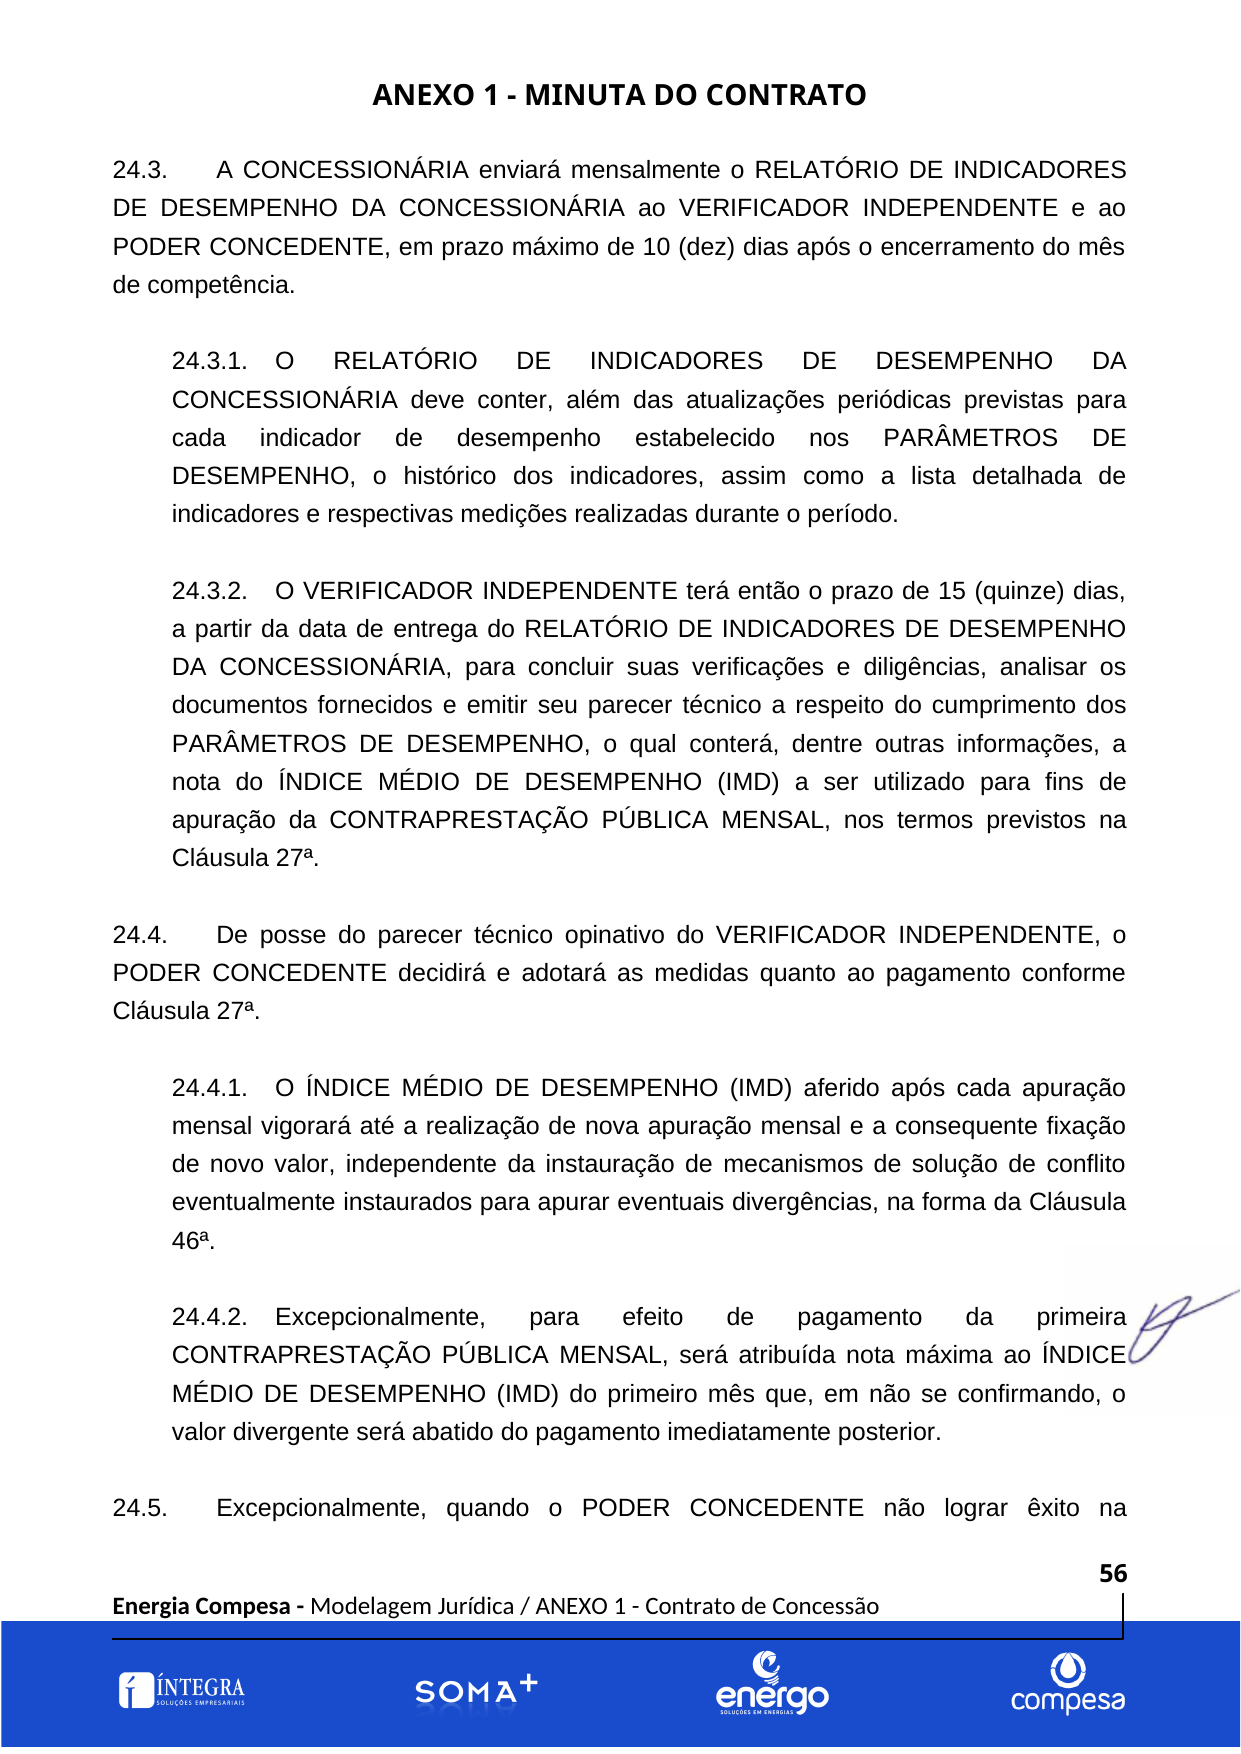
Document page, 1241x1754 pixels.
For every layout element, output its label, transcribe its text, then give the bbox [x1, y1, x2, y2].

list A CONCESSIONÁRIA enviará mensalmente o RELATÓRIO DE INDICADORES DE DESEMPENHO DA CONCESSIONÁRIA ao VERIFICADOR INDEPENDENTE e ao PODER CONCEDENTE, em prazo máximo de 10 (dez) dias após o encerramento do mês de competência. [112, 155, 1128, 299]
list O VERIFICADOR INDEPENDENTE terá então o prazo de 15 (quinze) dias, a partir da data de entrega do RELATÓRIO DE INDICADORES DE DESEMPENHO DA CONCESSIONÁRIA, para concluir suas verificações e diligências, analisar os documentos fornecidos e emitir seu parecer técnico a respeito do cumprimento dos PARÂMETROS DE DESEMPENHO, o qual conterá, dentre outras informações, a nota do ÍNDICE MÉDIO DE DESEMPENHO (IMD) a ser utilizado para fins de apuração da CONTRAPRESTAÇÃO PÚBLICA MENSAL, nos termos previstos na Cláusula 27ª. [172, 576, 1128, 872]
list O RELATÓRIO DE INDICADORES DE DESEMPENHO DA CONCESSIONÁRIA deve conter, além das atualizações periódicas previstas para cada indicador de desempenho estabelecido nos PARÂMETROS DE DESEMPENHO, o histórico dos indicadores, assim como a lista detalhada de indicadores e respectivas medições realizadas durante o período. [172, 346, 1128, 528]
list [112, 1493, 1128, 1522]
list De posse do parecer técnico opinativo do VERIFICADOR INDEPENDENTE, o PODER CONCEDENTE decidirá e adotará as medidas quanto ao pagamento conforme Cláusula 27ª. [112, 920, 1128, 1025]
list Excepcionalmente, para efeito de pagamento da primeira CONTRAPRESTAÇÃO PÚBLICA MENSAL, será atribuída nota máxima ao ÍNDICE MÉDIO DE DESEMPENHO (IMD) do primeiro mês que, em não se confirmando, o valor divergente será abatido do pagamento imediatamente posterior. [172, 1302, 1128, 1446]
picture [1065, 1245, 1241, 1413]
picture [1, 1621, 1241, 1747]
list O ÍNDICE MÉDIO DE DESEMPENHO (IMD) aferido após cada apuração mensal vigorará até a realização de nova apuração mensal e a consequente fixação de novo valor, independente da instauração de mecanismos de solução de conflito eventualmente instaurados para apurar eventuais divergências, na forma da Cláusula 46ª. [172, 1073, 1128, 1254]
